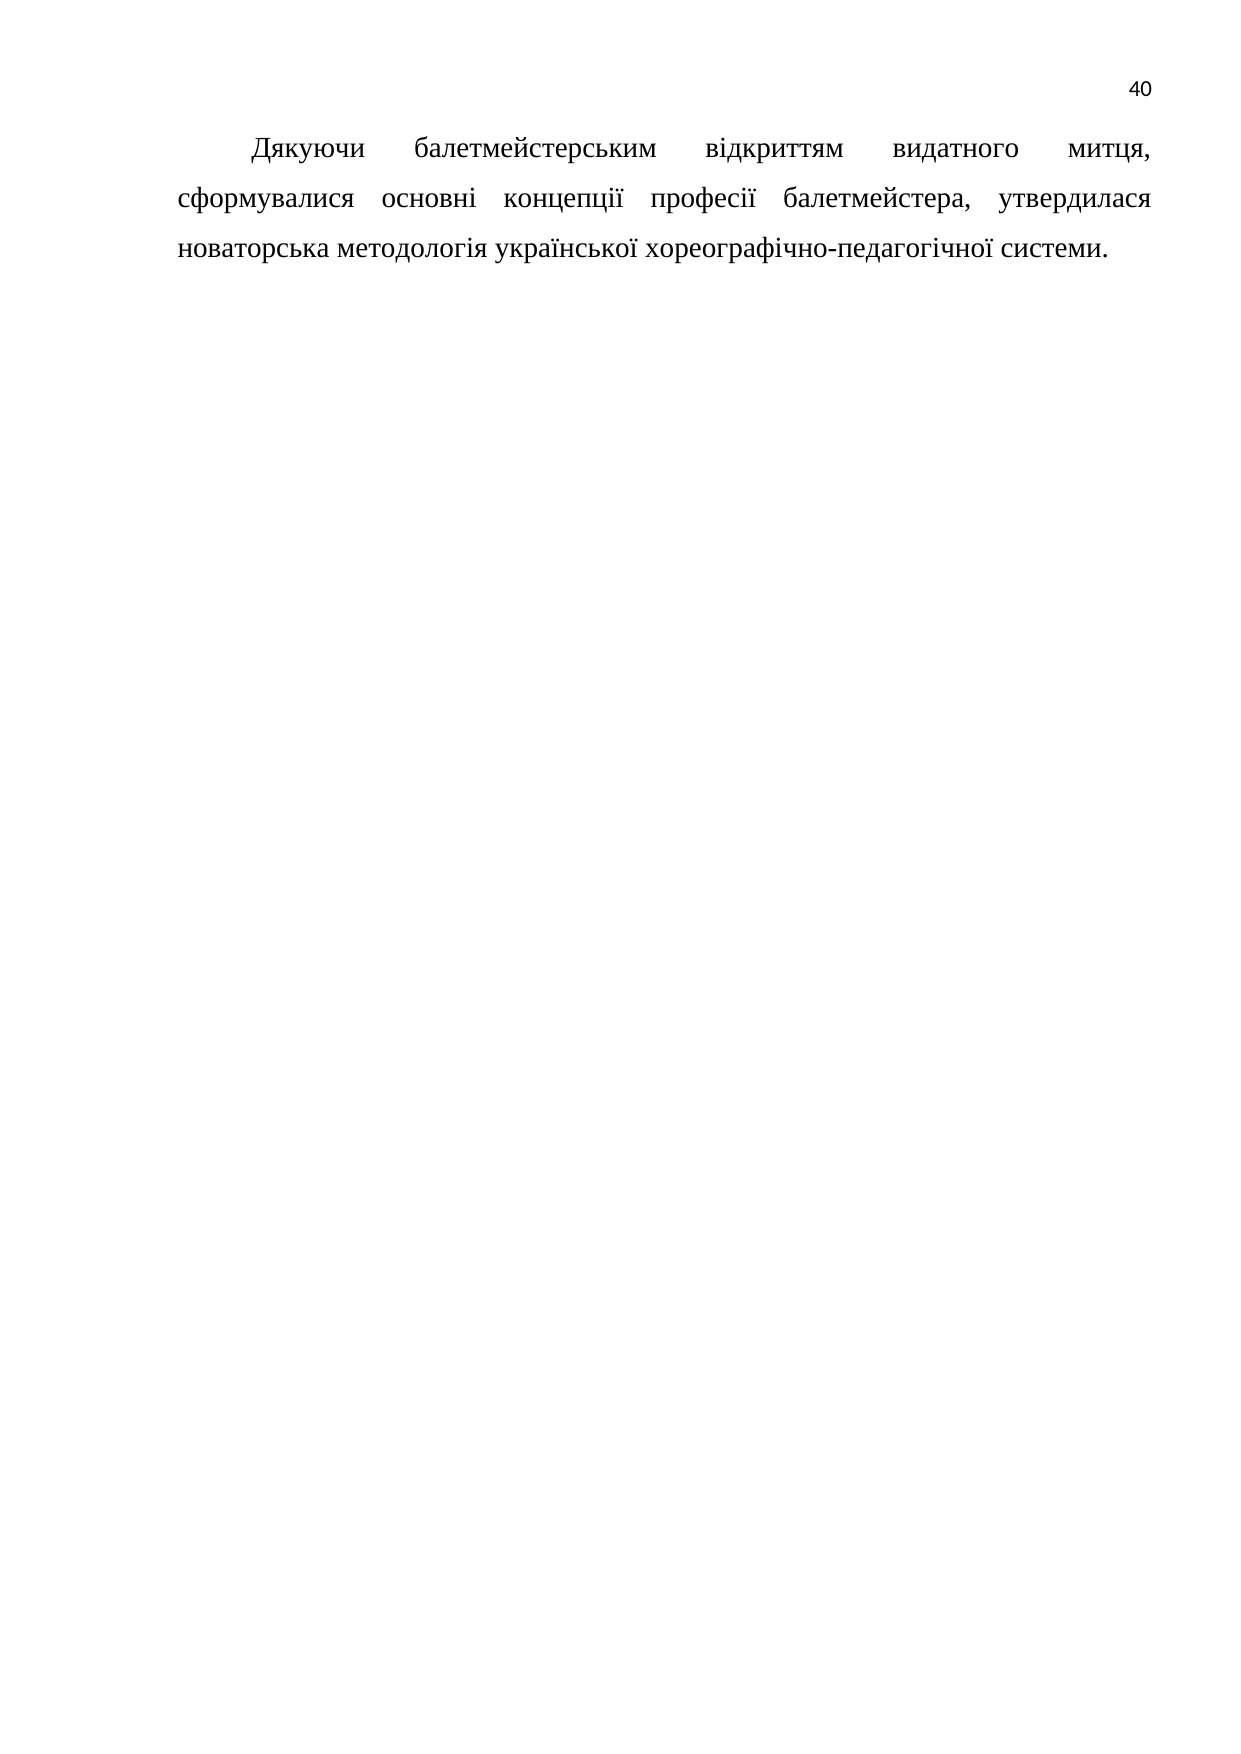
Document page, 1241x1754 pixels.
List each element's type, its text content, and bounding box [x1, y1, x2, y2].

text Дякуючи балетмейстерським відкриттям видатного митця, сформувалися основні концепції професії балетмейстера, утвердилася новаторська методологія української хореографічно-педагогічної системи. [177, 130, 1152, 264]
